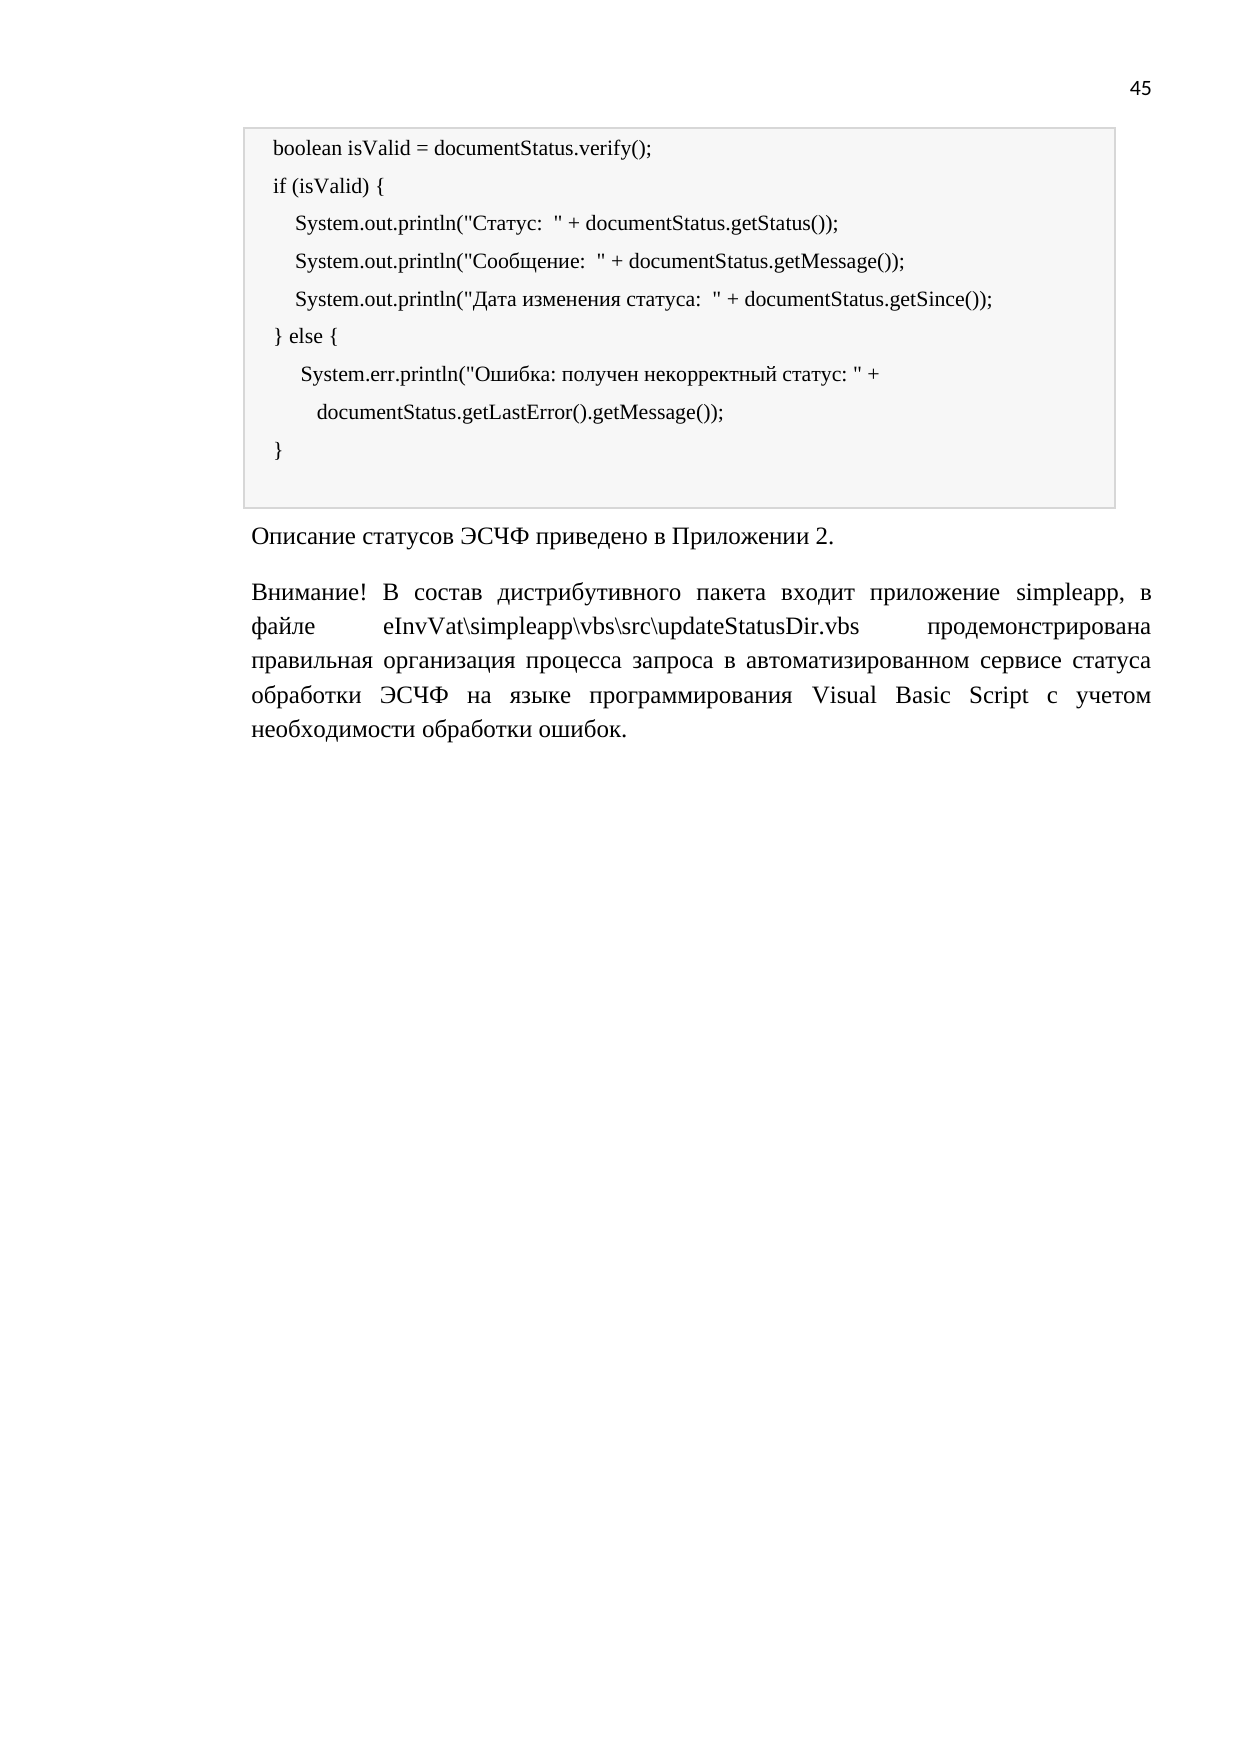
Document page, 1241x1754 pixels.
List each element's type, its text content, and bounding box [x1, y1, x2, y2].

text if (isValid) { [245, 165, 1114, 198]
text } [245, 429, 1114, 462]
text documentStatus.getLastError().getMessage()); [245, 391, 1114, 424]
text System.err.println("Ошибка: получен некорректный статус: " + [245, 353, 1114, 386]
text } else { [245, 316, 1114, 349]
text System.out.println("Сообщение: " + documentStatus.getMessage()); [245, 240, 1114, 273]
text boolean isValid = documentStatus.verify(); [245, 129, 1114, 160]
text Описание статусов ЭСЧФ приведено в Приложении 2. [251, 521, 1152, 550]
text System.out.println("Дата изменения статуса: " + documentStatus.getSince()); [245, 278, 1114, 311]
text Внимание! В состав дистрибутивного пакета входит приложение simpleapp, в файле eInvVat\simpleapp\vbs\src\updateStatusDir.vbs продемонстрирована правильная организация процесса запроса в автоматизированном сервисе статуса обработки ЭСЧФ на языке программирования Visual Basic Script с учетом необходимости обработки ошибок. [251, 577, 1152, 743]
text System.out.println("Статус: " + documentStatus.getStatus()); [245, 202, 1114, 236]
